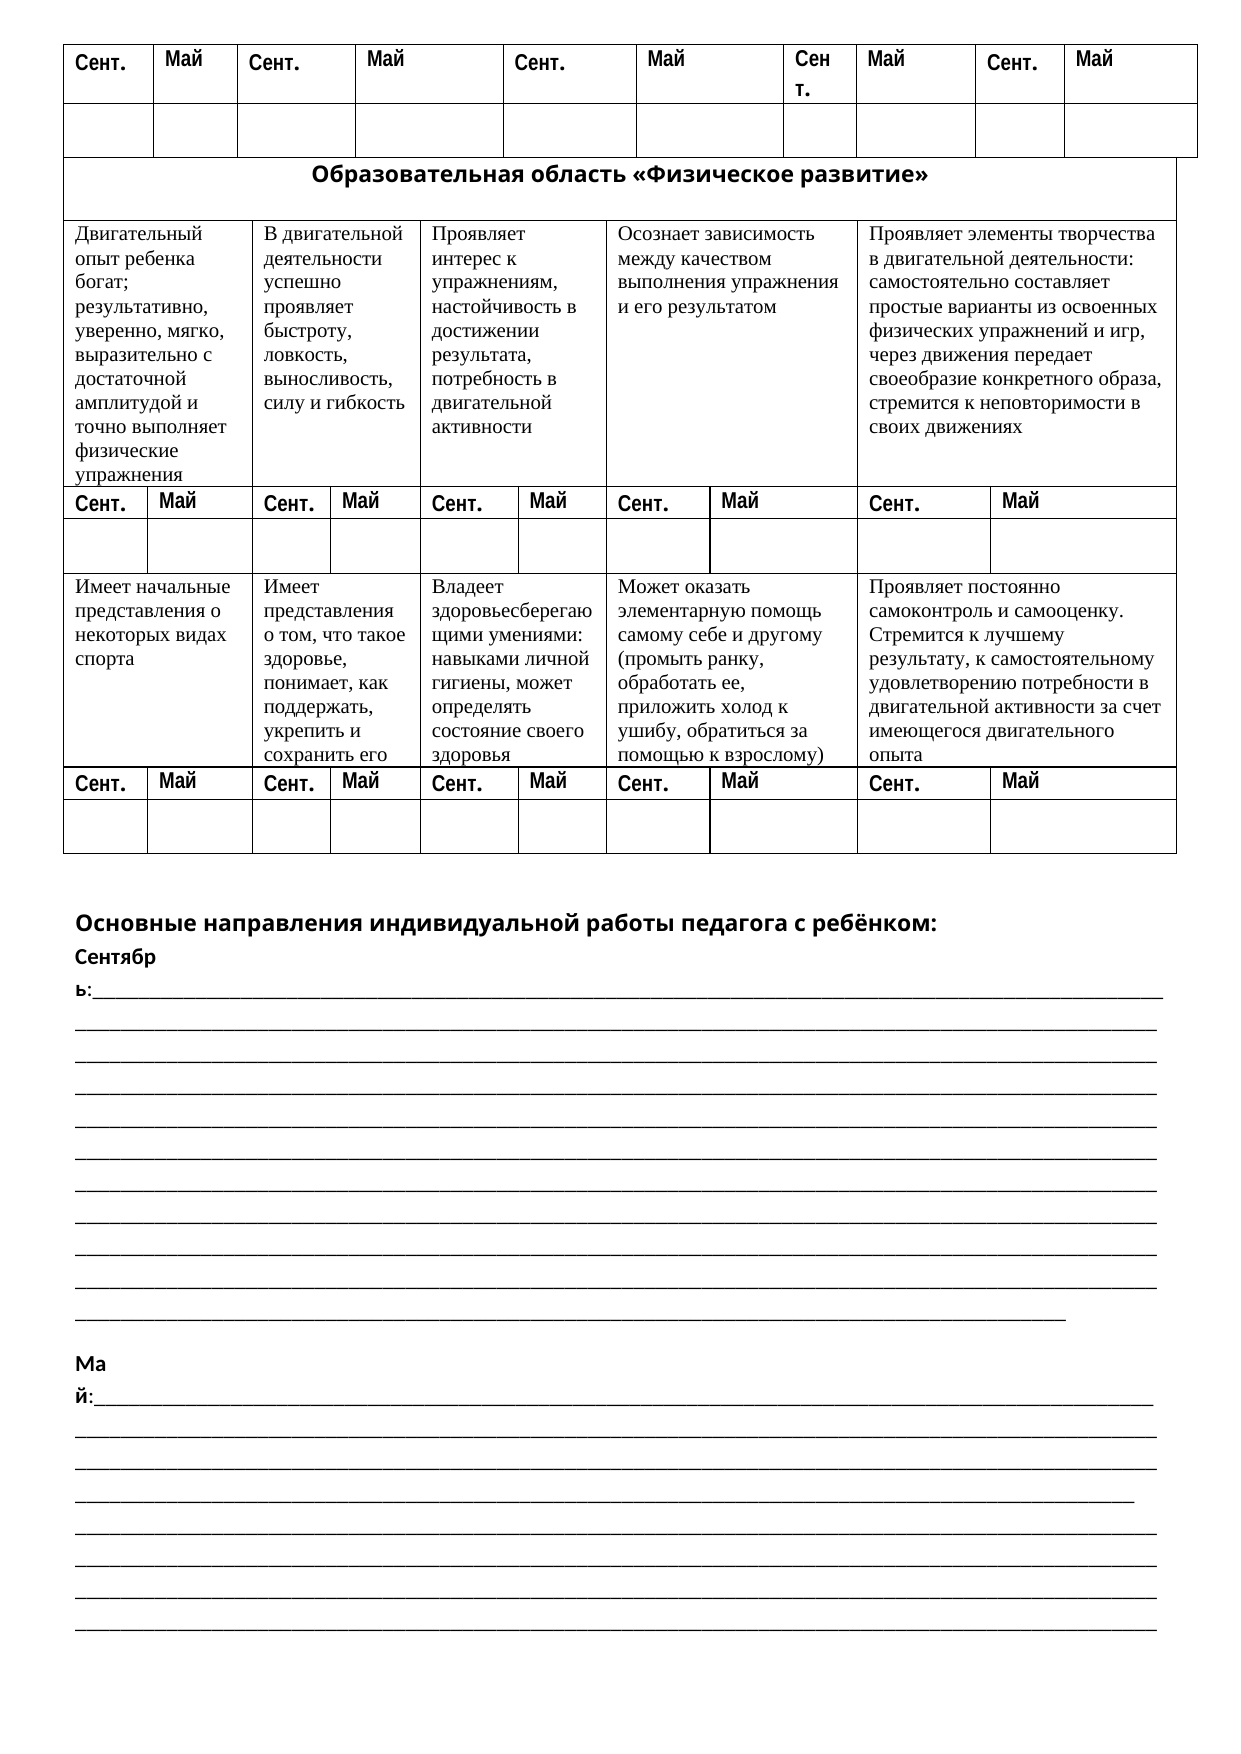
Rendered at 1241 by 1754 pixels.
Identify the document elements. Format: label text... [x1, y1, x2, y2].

table_cell Май [991, 768, 1176, 799]
table_cell Сент. [421, 768, 518, 799]
table_cell Сент. [858, 768, 990, 799]
table_cell Май [148, 768, 252, 799]
table_cell Может оказать элементарную помощь самому себе и другому (промыть ранку, обработать ее, приложить холод к ушибу, обратиться за помощью к взрослому) [607, 574, 857, 766]
table_cell [607, 519, 709, 573]
table_cell Сент. [858, 487, 990, 518]
table_cell [504, 104, 636, 157]
table_cell [607, 800, 709, 852]
table_cell Май [331, 487, 420, 518]
table_cell [238, 104, 355, 157]
table_cell [331, 800, 420, 852]
table_cell [331, 519, 420, 573]
table_cell [64, 519, 147, 573]
table_cell [858, 519, 990, 573]
table_cell Май [148, 487, 252, 518]
table_cell Май [1065, 45, 1197, 103]
table_cell [421, 519, 518, 573]
table_cell Имеет представления о том, что такое здоровье, понимает, как поддержать, укрепить и сохранить его [253, 574, 420, 766]
table_cell [64, 800, 147, 852]
table_cell Двигательный опыт ребенка богат; результативно, уверенно, мягко, выразительно с достаточной амплитудой и точно выполняет физические упражнения [64, 221, 252, 486]
table_cell [857, 104, 975, 157]
table_cell Сент. [238, 45, 355, 103]
table_cell [711, 519, 857, 573]
table_cell Осознает зависимость между качеством выполнения упражнения и его результатом [607, 221, 857, 486]
table_cell Владеет здоровьесберегающими умениями: навыками личной гигиены, может определять состояние своего здоровья [421, 574, 606, 766]
table_cell Проявляет постоянно самоконтроль и самооценку. Стремится к лучшему результату, к самостоятельному удовлетворению потребности в двигательной активности за счет имеющегося двигательного опыта [858, 574, 1176, 766]
text Май:________________________________________________________________________________________________________________________________________________________________________________________________________________________________________________________________________________________________________________________________________________________________________________________ [75, 1349, 1165, 1506]
table_cell Сент. [607, 768, 709, 799]
table_cell В двигательной деятельности успешно проявляет быстроту, ловкость, выносливость, силу и гибкость [253, 221, 420, 486]
table_cell [253, 519, 330, 573]
table_cell Сент. [504, 45, 636, 103]
table_cell Май [519, 768, 606, 799]
table_cell Сент. [607, 487, 709, 518]
table_cell [991, 519, 1176, 573]
table_cell Сент. [976, 45, 1064, 103]
table_cell [711, 800, 857, 852]
table_cell Сент. [784, 45, 856, 103]
table_cell Сент. [421, 487, 518, 518]
table_cell Май [991, 487, 1176, 518]
table_cell [976, 104, 1064, 157]
table_cell Сент. [64, 768, 147, 799]
text ____________________________________________________________________________________________________________________________________________________________________________________________________________________________________________________________________________________________________________________________________________________________________________________________ [75, 1510, 1165, 1634]
table_cell Сент. [253, 487, 330, 518]
table_cell [154, 104, 237, 157]
table_cell [148, 519, 252, 573]
table_cell Май [711, 768, 857, 799]
table_cell Сент. [253, 768, 330, 799]
table_cell Сент. [64, 45, 153, 103]
table_cell [991, 800, 1176, 852]
table_cell Имеет начальные представления о некоторых видах спорта [64, 574, 252, 766]
table_cell [253, 800, 330, 852]
table_cell [637, 104, 783, 157]
table_cell Май [711, 487, 857, 518]
table_cell Май [154, 45, 237, 103]
table_cell [421, 800, 518, 852]
table_cell Сент. [64, 487, 147, 518]
table_cell [148, 800, 252, 852]
table_cell Проявляет интерес к упражнениям, настойчивость в достижении результата, потребность в двигательной активности [421, 221, 606, 486]
table_cell Май [857, 45, 975, 103]
table_cell [356, 104, 503, 157]
table_cell Май [519, 487, 606, 518]
table_cell [519, 519, 606, 573]
table_cell Образовательная область «Физическое развитие» [64, 158, 1176, 220]
table_cell Май [356, 45, 503, 103]
table_cell [64, 104, 153, 157]
text Основные направления индивидуальной работы педагога с ребёнком: Сентябрь:____________________________________________________________________________________________________________________________________________________________________________________________________________________________________________________________________________________________________________________________________________________________________________________________________________________________________________________________________________________________________________________________________________________________________________________________________________________________________________________________________________________________________________________________________________________________________________________________________________________________________________________________________________________________________________________________________________________________________________________________________________________________________________________________________________ [75, 906, 1165, 1324]
table_cell [784, 104, 856, 157]
table_cell Май [331, 768, 420, 799]
table_cell [519, 800, 606, 852]
table_cell Май [637, 45, 783, 103]
table_cell [1065, 104, 1197, 157]
table_cell [858, 800, 990, 852]
table_cell Проявляет элементы творчества в двигательной деятельности: самостоятельно составляет простые варианты из освоенных физических упражнений и игр, через движения передает своеобразие конкретного образа, стремится к неповторимости в своих движениях [858, 221, 1176, 486]
